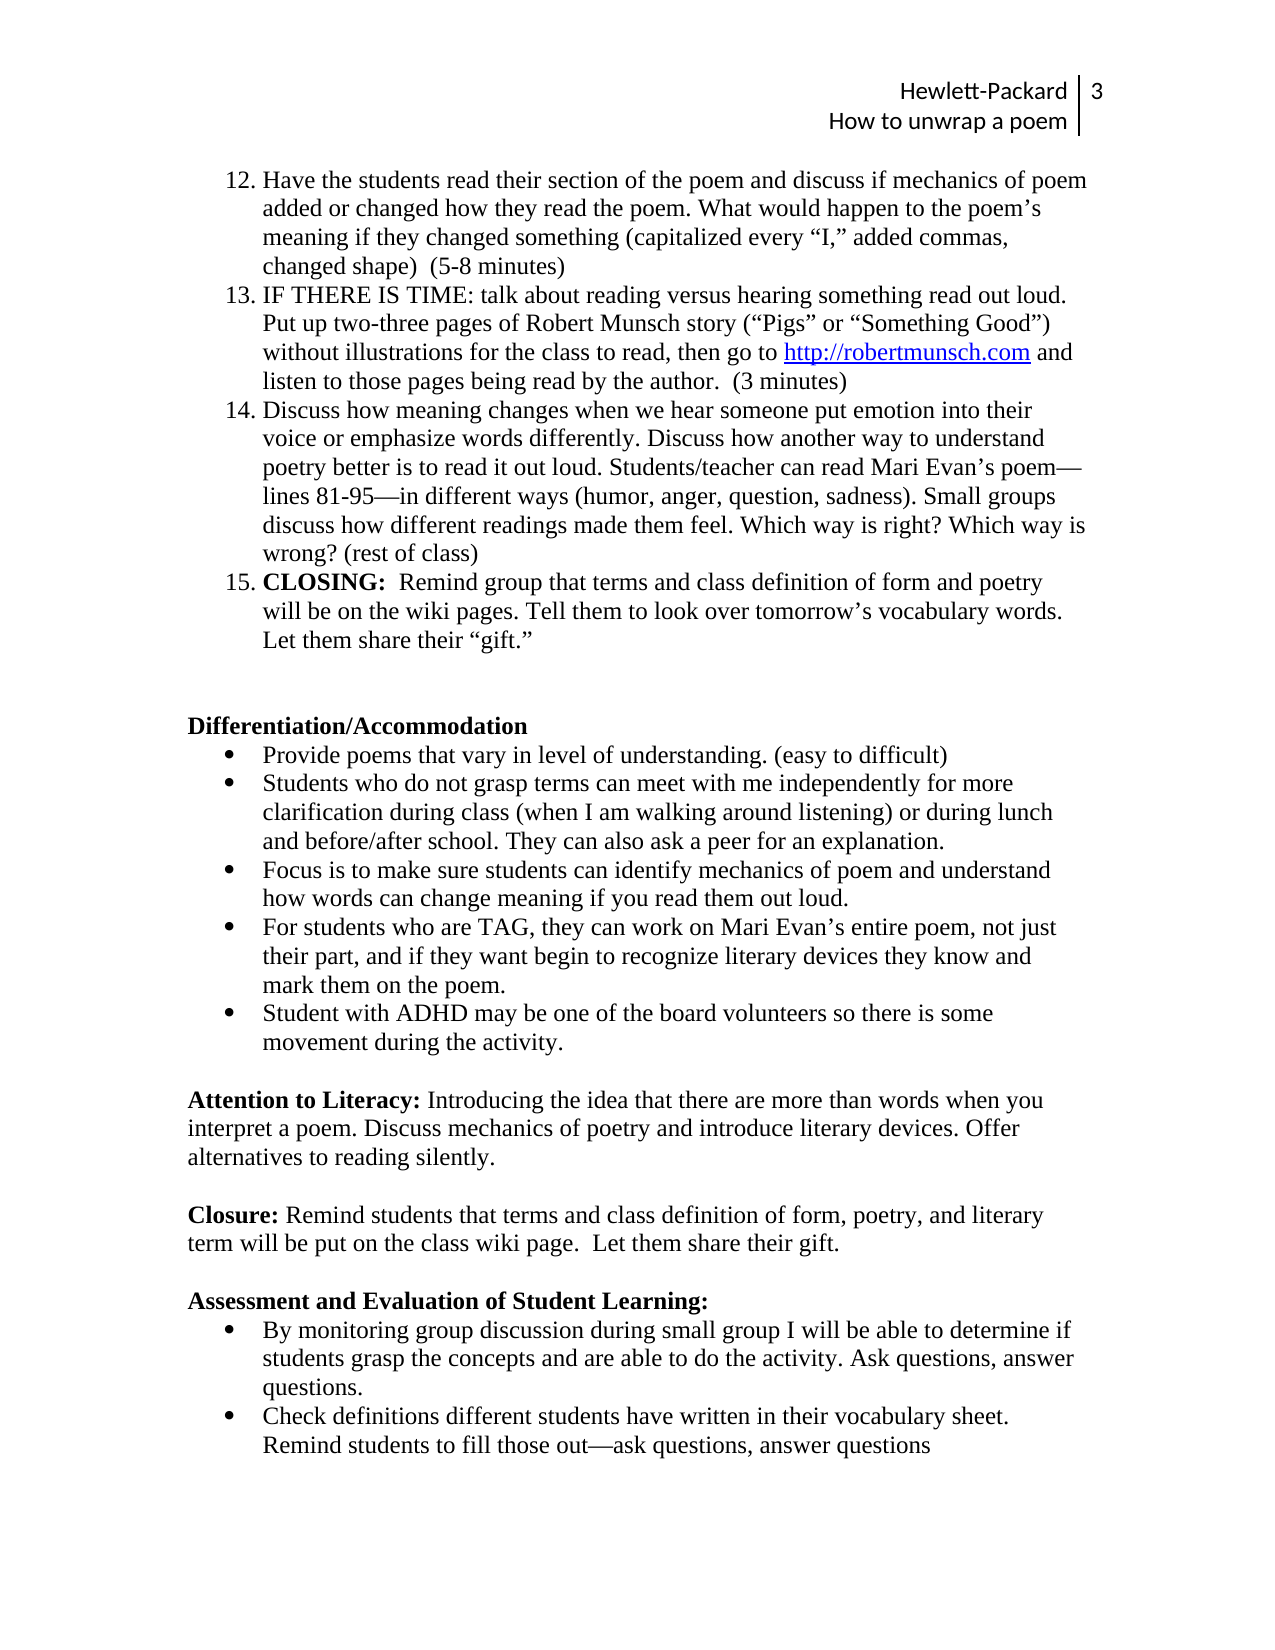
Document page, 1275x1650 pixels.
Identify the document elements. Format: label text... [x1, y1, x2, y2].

list Have the students read their section of the poem and discuss if mechanics of poem added or changed how they read the poem. What would happen to the poem’s meaning if they changed something (capitalized every “I,” added commas, changed shape) (5-8 minutes) [225, 165, 1087, 280]
text Attention to Literacy: Introducing the idea that there are more than words when you interpret a poem. Discuss mechanics of poetry and introduce literary devices. Offer alternatives to reading silently. [187, 1085, 1087, 1171]
list By monitoring group discussion during small group I will be able to determine if students grasp the concepts and are able to do the activity. Ask questions, answer questions. [225, 1315, 1087, 1401]
text Assessment and Evaluation of Student Learning: [187, 1286, 1087, 1315]
list Focus is to make sure students can identify mechanics of poem and understand how words can change meaning if you read them out loud. [225, 855, 1087, 912]
list Check definitions different students have written in their vocabulary sheet. Remind students to fill those out—ask questions, answer questions [225, 1401, 1087, 1458]
text Closure: Remind students that terms and class definition of form, poetry, and literary term will be put on the class wiki page. Let them share their gift. [187, 1200, 1087, 1257]
list IF THERE IS TIME: talk about reading versus hearing something read out loud. Put up two-three pages of Robert Munsch story (“Pigs” or “Something Good”) without illustrations for the class to read, then go to http://robertmunsch.com and listen to those pages being read by the author. (3 minutes) [225, 280, 1087, 395]
list Students who do not grasp terms can meet with me independently for more clarification during class (when I am walking around listening) or during lunch and before/after school. They can also ask a peer for an explanation. [225, 768, 1087, 855]
list CLOSING: Remind group that terms and class definition of form and poetry will be on the wiki pages. Tell them to look over tomorrow’s vocabulary words. Let them share their “gift.” [225, 567, 1087, 653]
list Discuss how meaning changes when we hear someone put emotion into their voice or emphasize words differently. Discuss how another way to understand poetry better is to read it out loud. Students/teacher can read Mari Evan’s poem—lines 81-95—in different ways (humor, anger, question, sadness). Small groups discuss how different readings made them feel. Which way is right? Which way is wrong? (rest of class) [225, 395, 1087, 567]
list For students who are TAG, they can work on Mari Evan’s entire poem, not just their part, and if they want begin to recognize literary devices they know and mark them on the poem. [225, 912, 1087, 998]
list Provide poems that vary in level of understanding. (easy to difficult) [225, 740, 1087, 768]
list Student with ADHD may be one of the board volunteers so there is some movement during the activity. [225, 998, 1087, 1056]
text Differentiation/Accommodation [187, 711, 1087, 740]
